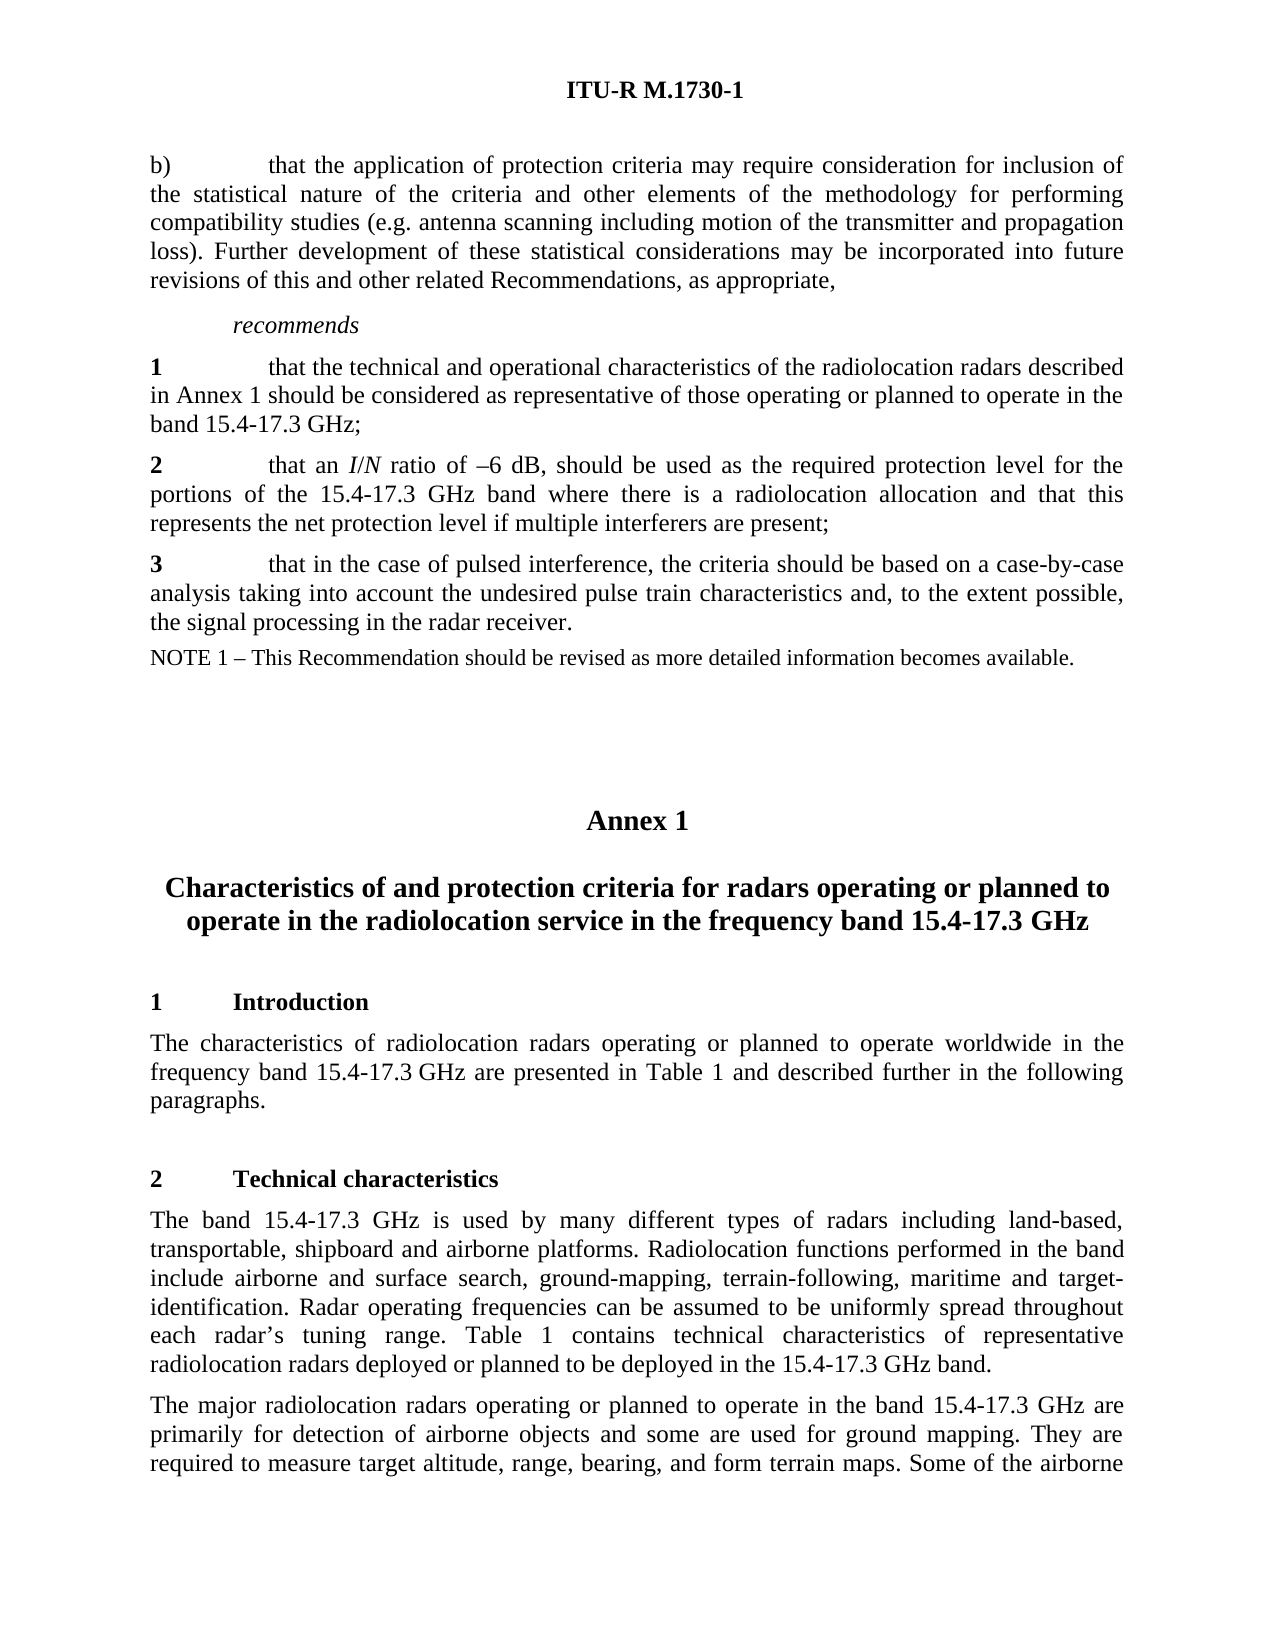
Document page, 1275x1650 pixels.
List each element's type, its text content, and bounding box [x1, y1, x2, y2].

text The characteristics of radiolocation radars operating or planned to operate worldwide in the frequency band 15.4-17.3 GHz are presented in Table 1 and described further in the following paragraphs. [150, 1028, 1125, 1114]
text recommends [233, 310, 1125, 339]
subtitle 1 Introduction [150, 987, 1125, 1016]
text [150, 1391, 1125, 1477]
text 3 that in the case of pulsed interference, the criteria should be based on a case-by-case analysis taking into account the undesired pulse train characteristics and, to the extent possible, the signal processing in the radar receiver. [150, 549, 1125, 635]
text The band 15.4-17.3 GHz is used by many different types of radars including land-based, transportable, shipboard and airborne platforms. Radiolocation functions performed in the band include airborne and surface search, ground-mapping, terrain-following, maritime and target-identification. Radar operating frequencies can be assumed to be uniformly spread throughout each radar’s tuning range. Table 1 contains technical characteristics of representative radiolocation radars deployed or planned to be deployed in the 15.4-17.3 GHz band. [150, 1206, 1125, 1378]
subtitle 2 Technical characteristics [150, 1164, 1125, 1193]
title Annex 1 Characteristics of and protection criteria for radars operating or planned to operate in the radiolocation service in the frequency band 15.4-17.3 GHz [150, 803, 1125, 937]
text 2 that an I/N ratio of –6 dB, should be used as the required protection level for the portions of the 15.4-17.3 GHz band where there is a radiolocation allocation and that this represents the net protection level if multiple interferers are present; [150, 450, 1125, 537]
text NOTE 1 – This Recommendation should be revised as more detailed information becomes available. [150, 644, 1125, 670]
text b) that the application of protection criteria may require consideration for inclusion of the statistical nature of the criteria and other elements of the methodology for performing compatibility studies (e.g. antenna scanning including motion of the transmitter and propagation loss). Further development of these statistical considerations may be incorporated into future revisions of this and other related Recommendations, as appropriate, [150, 150, 1125, 294]
text 1 that the technical and operational characteristics of the radiolocation radars described in Annex 1 should be considered as representative of those operating or planned to operate in the band 15.4-17.3 GHz; [150, 352, 1125, 438]
